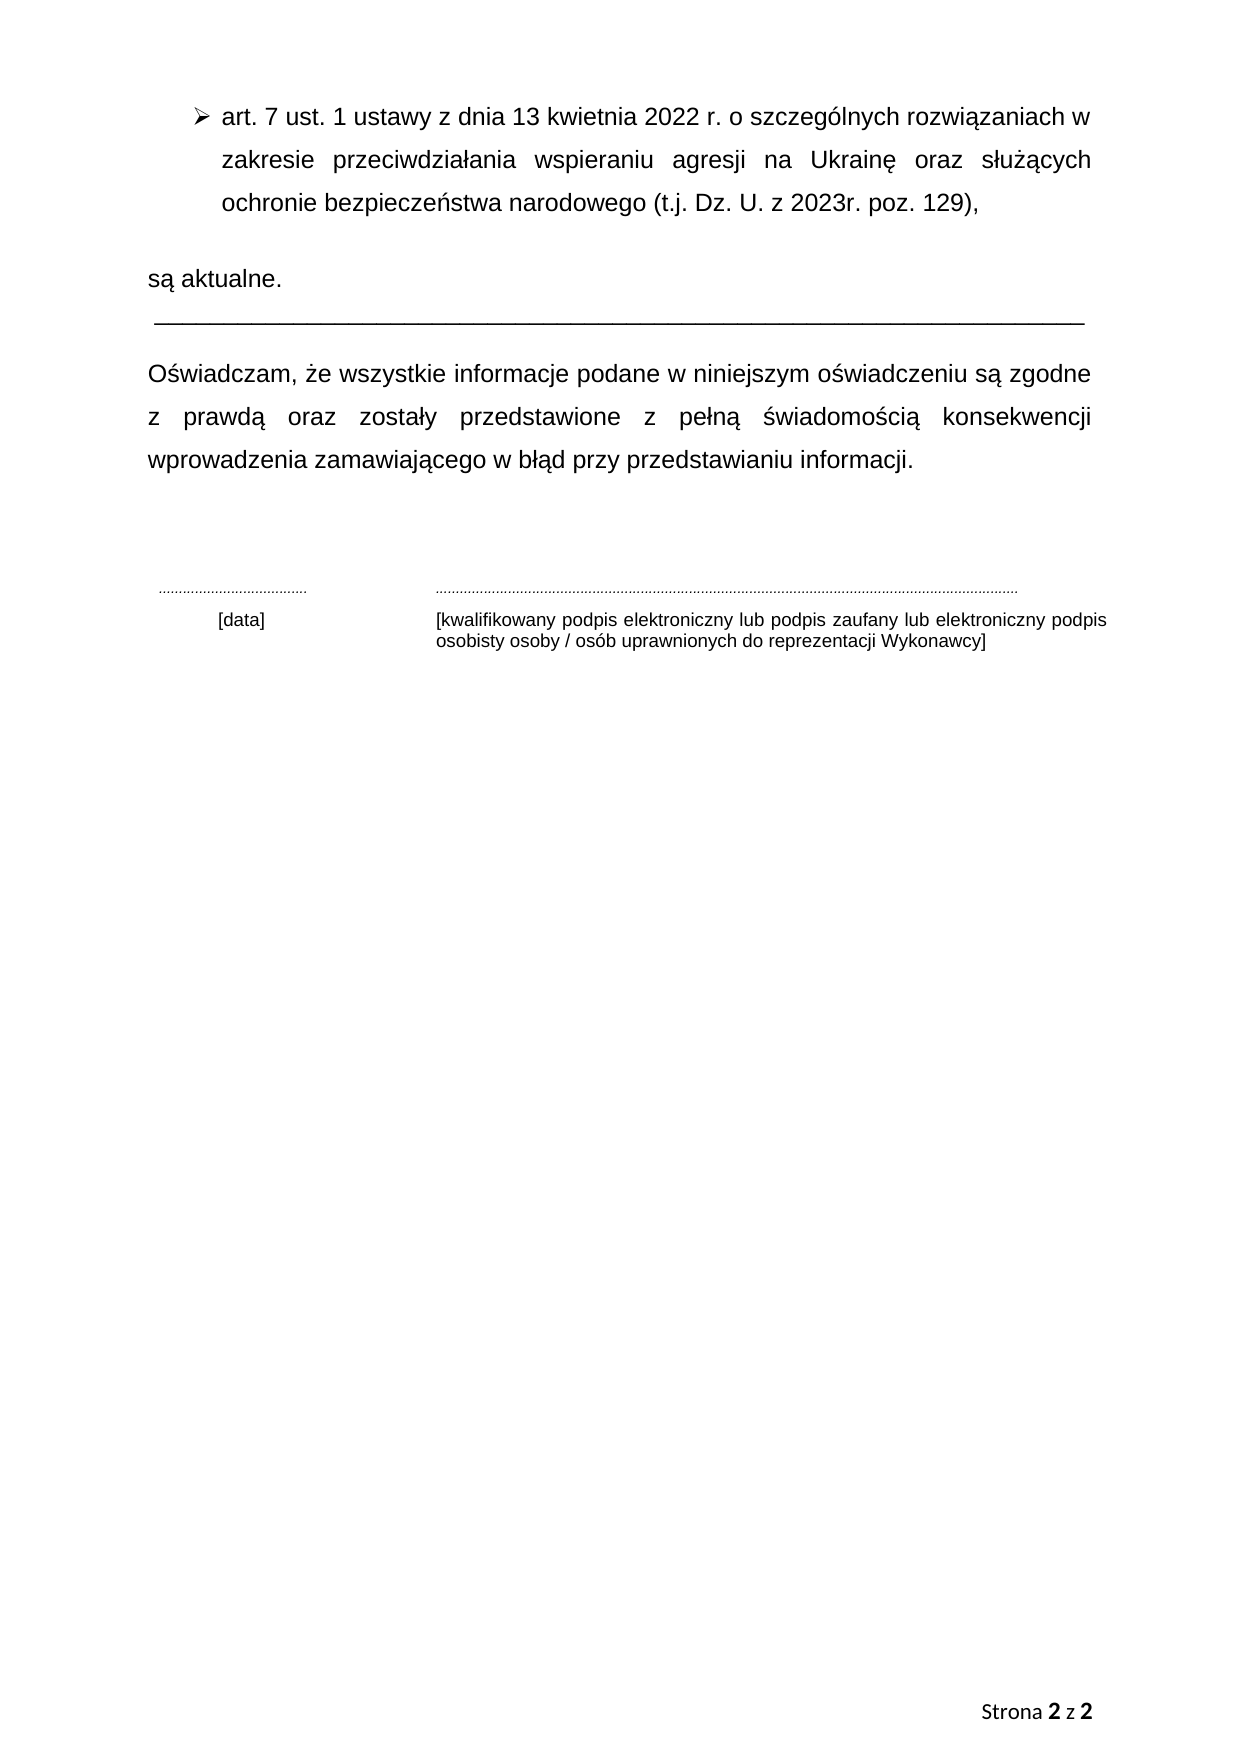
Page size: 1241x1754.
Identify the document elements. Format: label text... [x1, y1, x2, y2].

text są aktualne. [148, 264, 1093, 293]
list ___________________________________________________________________ [148, 297, 1093, 326]
table_header ..................................... [data] [148, 551, 424, 658]
table_header ................................................................................................................................................. [kwalifikowany podpis elektroniczny lub podpis zaufany lub elektroniczny podpis osobisty osoby / osób uprawnionych do reprezentacji Wykonawcy] [425, 551, 1119, 658]
text Oświadczam, że wszystkie informacje podane w niniejszym oświadczeniu są zgodne z prawdą oraz zostały przedstawione z pełną świadomością konsekwencji wprowadzenia zamawiającego w błąd przy przedstawianiu informacji. [148, 359, 1093, 474]
list art. 7 ust. 1 ustawy z dnia 13 kwietnia 2022 r. o szczególnych rozwiązaniach w zakresie przeciwdziałania wspieraniu agresji na Ukrainę oraz służących ochronie bezpieczeństwa narodowego (t.j. Dz. U. z 2023r. poz. 129), [192, 102, 1093, 217]
